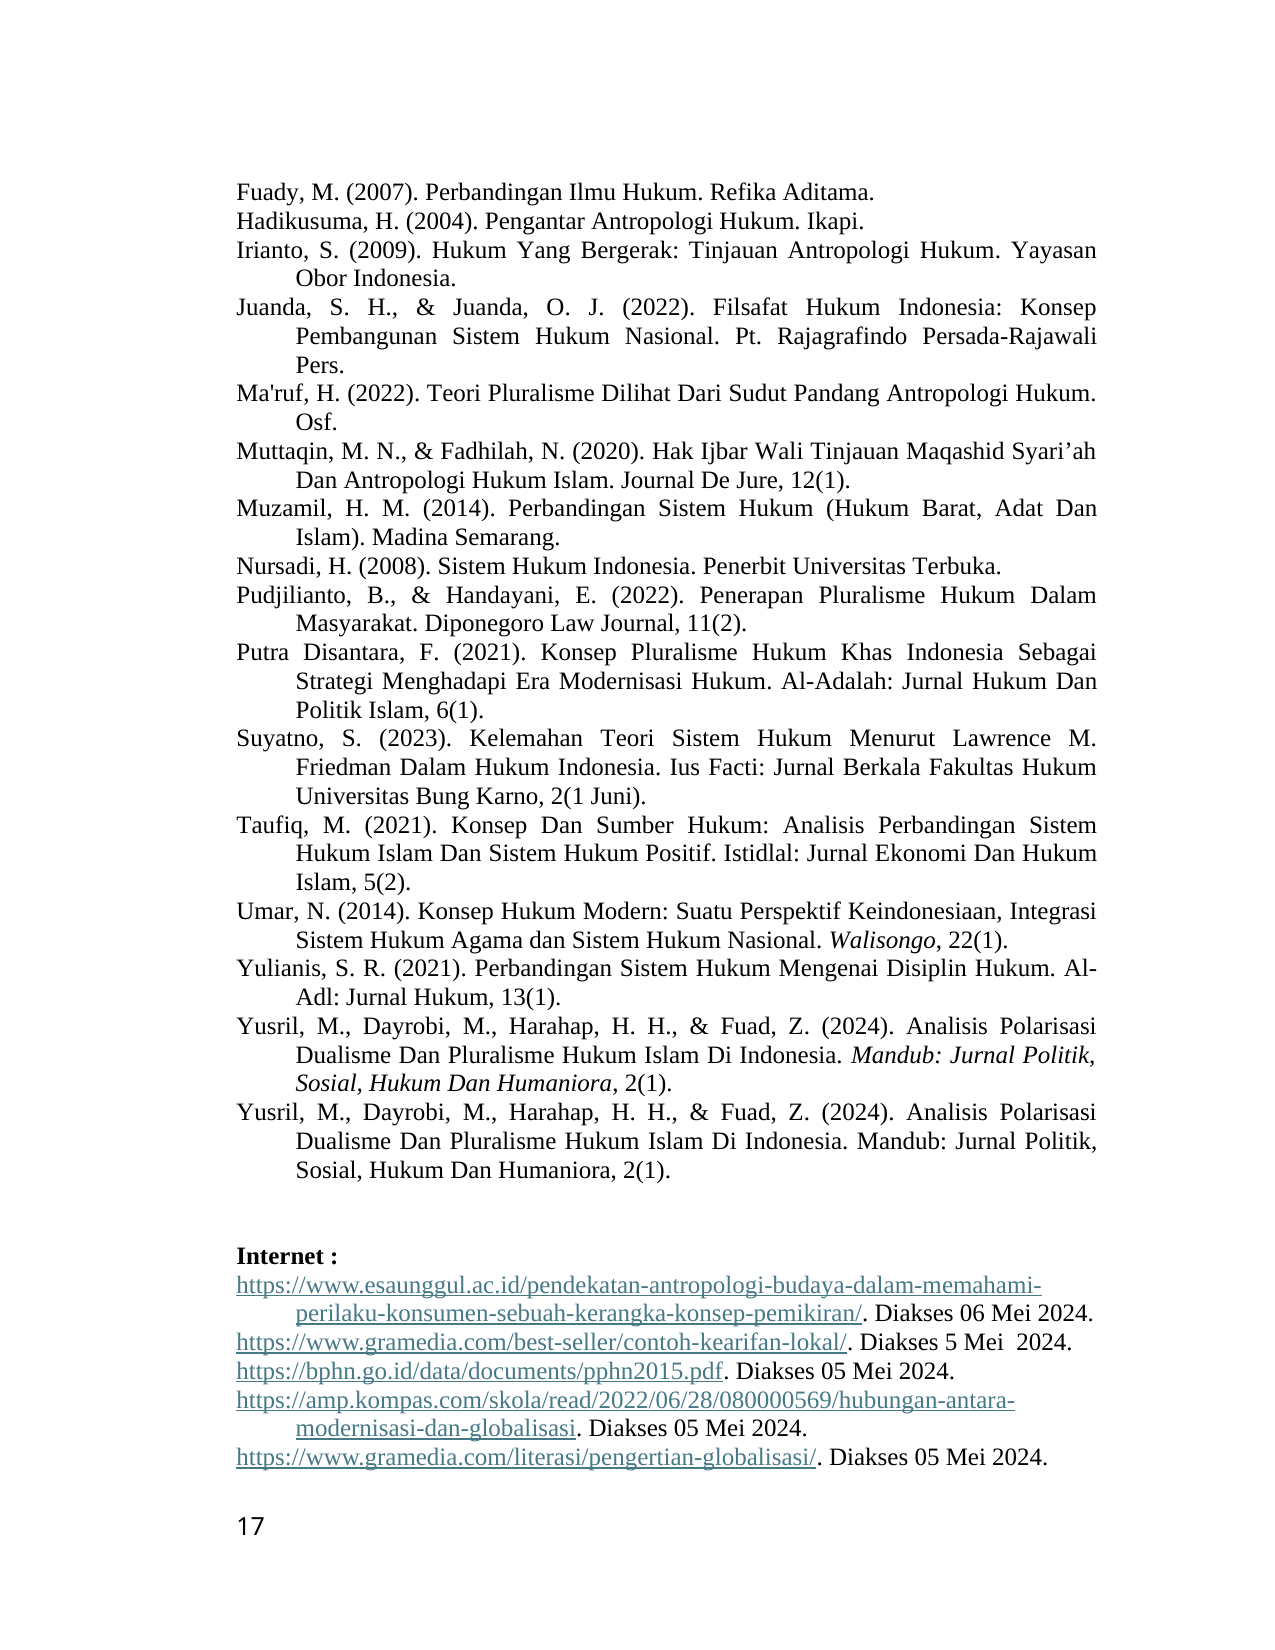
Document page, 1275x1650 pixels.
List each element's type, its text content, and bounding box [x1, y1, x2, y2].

text Nursadi, H. (2008). Sistem Hukum Indonesia. Penerbit Universitas Terbuka. [236, 551, 1098, 580]
text Taufiq, M. (2021). Konsep Dan Sumber Hukum: Analisis Perbandingan Sistem Hukum Islam Dan Sistem Hukum Positif. Istidlal: Jurnal Ekonomi Dan Hukum Islam, 5(2). [236, 810, 1098, 896]
text Hadikusuma, H. (2004). Pengantar Antropologi Hukum. Ikapi. [236, 206, 1098, 235]
text Yulianis, S. R. (2021). Perbandingan Sistem Hukum Mengenai Disiplin Hukum. Al-Adl: Jurnal Hukum, 13(1). [236, 953, 1098, 1011]
text Muttaqin, M. N., & Fadhilah, N. (2020). Hak Ijbar Wali Tinjauan Maqashid Syari’ah Dan Antropologi Hukum Islam. Journal De Jure, 12(1). [236, 436, 1098, 493]
text Pudjilianto, B., & Handayani, E. (2022). Penerapan Pluralisme Hukum Dalam Masyarakat. Diponegoro Law Journal, 11(2). [236, 580, 1098, 637]
text Internet : [236, 1241, 1098, 1270]
text https://www.gramedia.com/best-seller/contoh-kearifan-lokal/. Diakses 5 Mei 2024. [236, 1327, 1098, 1356]
text Yusril, M., Dayrobi, M., Harahap, H. H., & Fuad, Z. (2024). Analisis Polarisasi Dualisme Dan Pluralisme Hukum Islam Di Indonesia. Mandub: Jurnal Politik, Sosial, Hukum Dan Humaniora, 2(1). [236, 1011, 1098, 1097]
text Yusril, M., Dayrobi, M., Harahap, H. H., & Fuad, Z. (2024). Analisis Polarisasi Dualisme Dan Pluralisme Hukum Islam Di Indonesia. Mandub: Jurnal Politik, Sosial, Hukum Dan Humaniora, 2(1). [236, 1097, 1098, 1183]
text Fuady, M. (2007). Perbandingan Ilmu Hukum. Refika Aditama. [236, 177, 1098, 206]
text Juanda, S. H., & Juanda, O. J. (2022). Filsafat Hukum Indonesia: Konsep Pembangunan Sistem Hukum Nasional. Pt. Rajagrafindo Persada-Rajawali Pers. [236, 292, 1098, 378]
text Putra Disantara, F. (2021). Konsep Pluralisme Hukum Khas Indonesia Sebagai Strategi Menghadapi Era Modernisasi Hukum. Al-Adalah: Jurnal Hukum Dan Politik Islam, 6(1). [236, 637, 1098, 723]
text https://www.gramedia.com/literasi/pengertian-globalisasi/. Diakses 05 Mei 2024. [236, 1442, 1098, 1471]
text Ma'ruf, H. (2022). Teori Pluralisme Dilihat Dari Sudut Pandang Antropologi Hukum. Osf. [236, 378, 1098, 436]
text Suyatno, S. (2023). Kelemahan Teori Sistem Hukum Menurut Lawrence M. Friedman Dalam Hukum Indonesia. Ius Facti: Jurnal Berkala Fakultas Hukum Universitas Bung Karno, 2(1 Juni). [236, 723, 1098, 810]
text https://bphn.go.id/data/documents/pphn2015.pdf. Diakses 05 Mei 2024. [236, 1356, 1098, 1385]
text Umar, N. (2014). Konsep Hukum Modern: Suatu Perspektif Keindonesiaan, Integrasi Sistem Hukum Agama dan Sistem Hukum Nasional. Walisongo, 22(1). [236, 896, 1098, 953]
text Muzamil, H. M. (2014). Perbandingan Sistem Hukum (Hukum Barat, Adat Dan Islam). Madina Semarang. [236, 493, 1098, 551]
text Irianto, S. (2009). Hukum Yang Bergerak: Tinjauan Antropologi Hukum. Yayasan Obor Indonesia. [236, 235, 1098, 292]
text https://amp.kompas.com/skola/read/2022/06/28/080000569/hubungan-antara-modernisasi-dan-globalisasi. Diakses 05 Mei 2024. [236, 1385, 1098, 1442]
text https://www.esaunggul.ac.id/pendekatan-antropologi-budaya-dalam-memahami-perilaku-konsumen-sebuah-kerangka-konsep-pemikiran/. Diakses 06 Mei 2024. [236, 1270, 1098, 1327]
